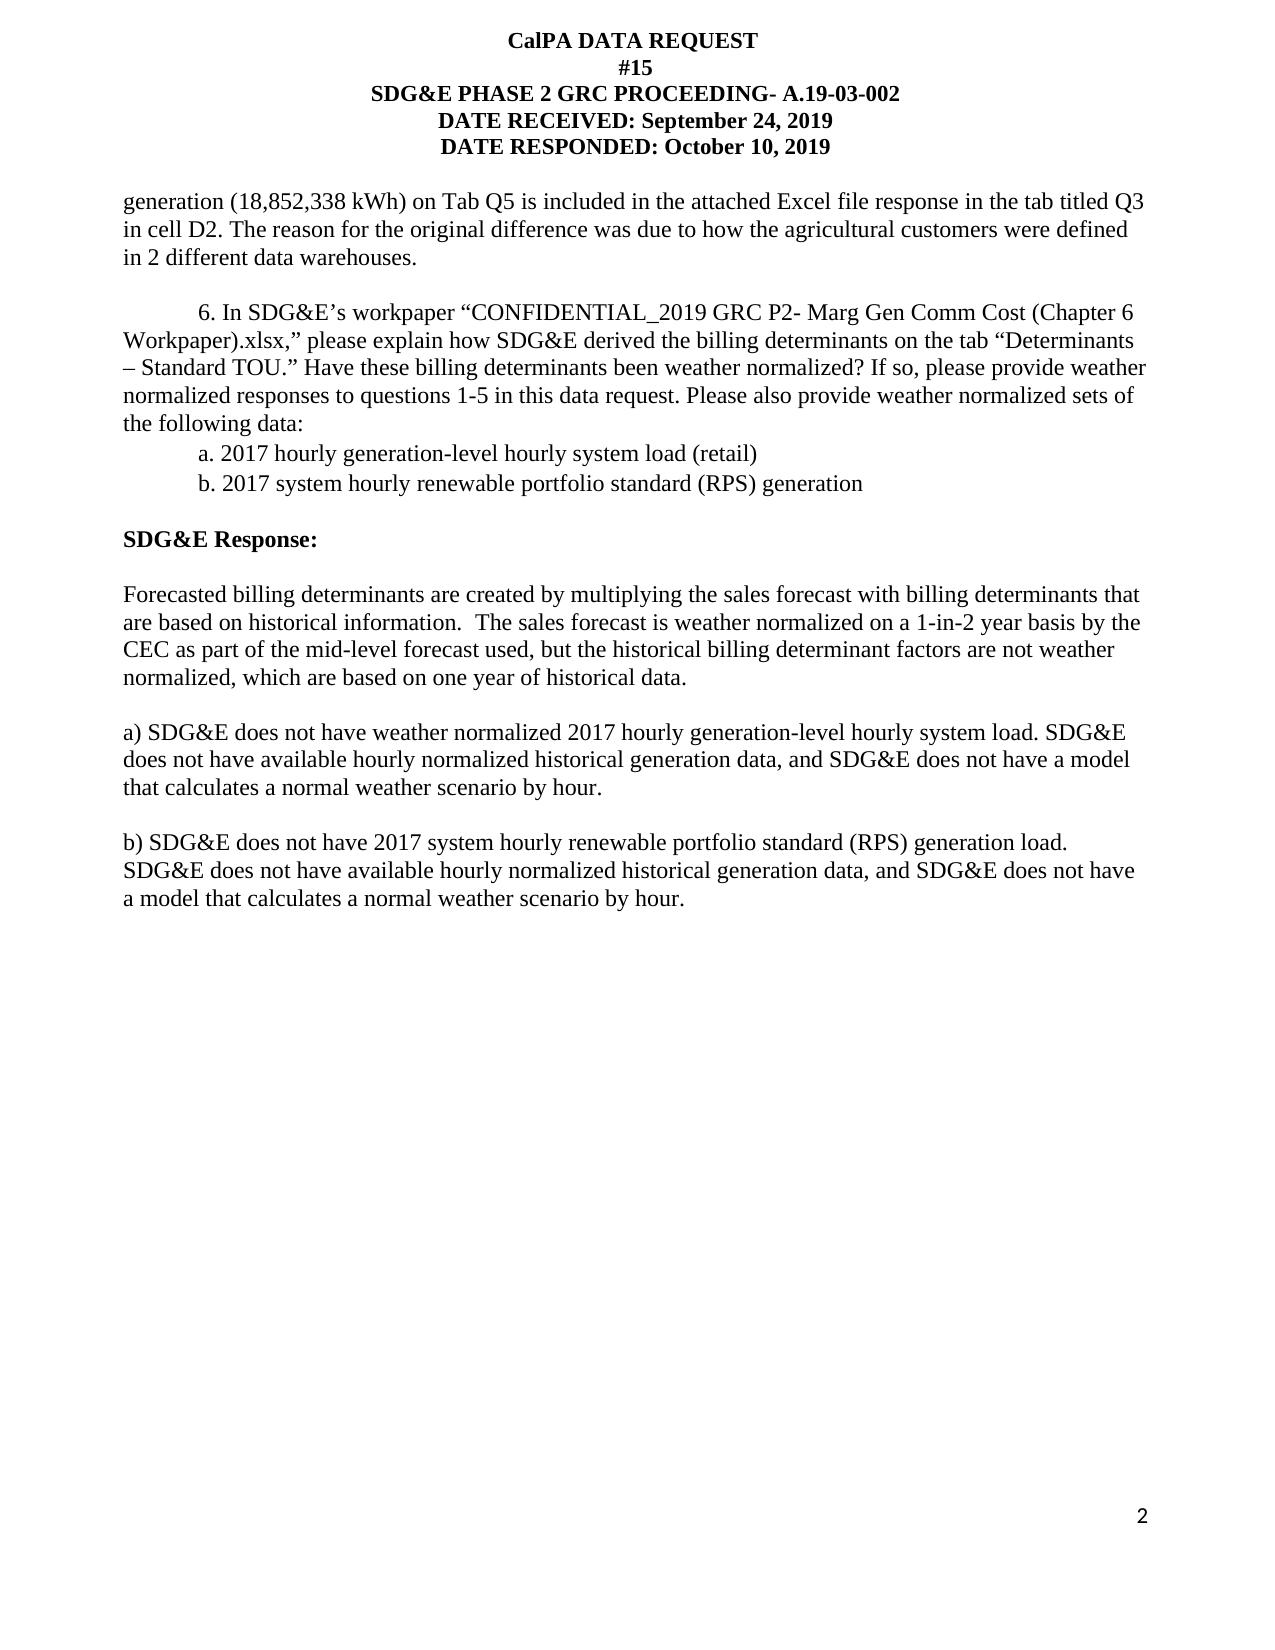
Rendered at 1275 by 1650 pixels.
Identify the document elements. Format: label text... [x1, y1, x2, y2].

text Forecasted billing determinants are created by multiplying the sales forecast with billing determinants that are based on historical information. The sales forecast is weather normalized on a 1-in-2 year basis by the CEC as part of the mid-level forecast used, but the historical billing determinant factors are not weather normalized, which are based on one year of historical data. [123, 580, 1148, 690]
text SDG&E Response: [123, 525, 1148, 552]
list 6. In SDG&E’s workpaper “CONFIDENTIAL_2019 GRC P2- Marg Gen Comm Cost (Chapter 6 Workpaper).xlsx,” please explain how SDG&E derived the billing determinants on the tab “Determinants – Standard TOU.” Have these billing determinants been weather normalized? If so, please provide weather normalized responses to questions 1-5 in this data request. Please also provide weather normalized sets of the following data: [123, 298, 1148, 436]
text b) SDG&E does not have 2017 system hourly renewable portfolio standard (RPS) generation load. SDG&E does not have available hourly normalized historical generation data, and SDG&E does not have a model that calculates a normal weather scenario by hour. [123, 828, 1148, 911]
list a. 2017 hourly generation-level hourly system load (retail) [123, 439, 1148, 467]
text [123, 187, 1148, 270]
list b. 2017 system hourly renewable portfolio standard (RPS) generation [123, 469, 1148, 497]
text a) SDG&E does not have weather normalized 2017 hourly generation-level hourly system load. SDG&E does not have available hourly normalized historical generation data, and SDG&E does not have a model that calculates a normal weather scenario by hour. [123, 718, 1148, 801]
